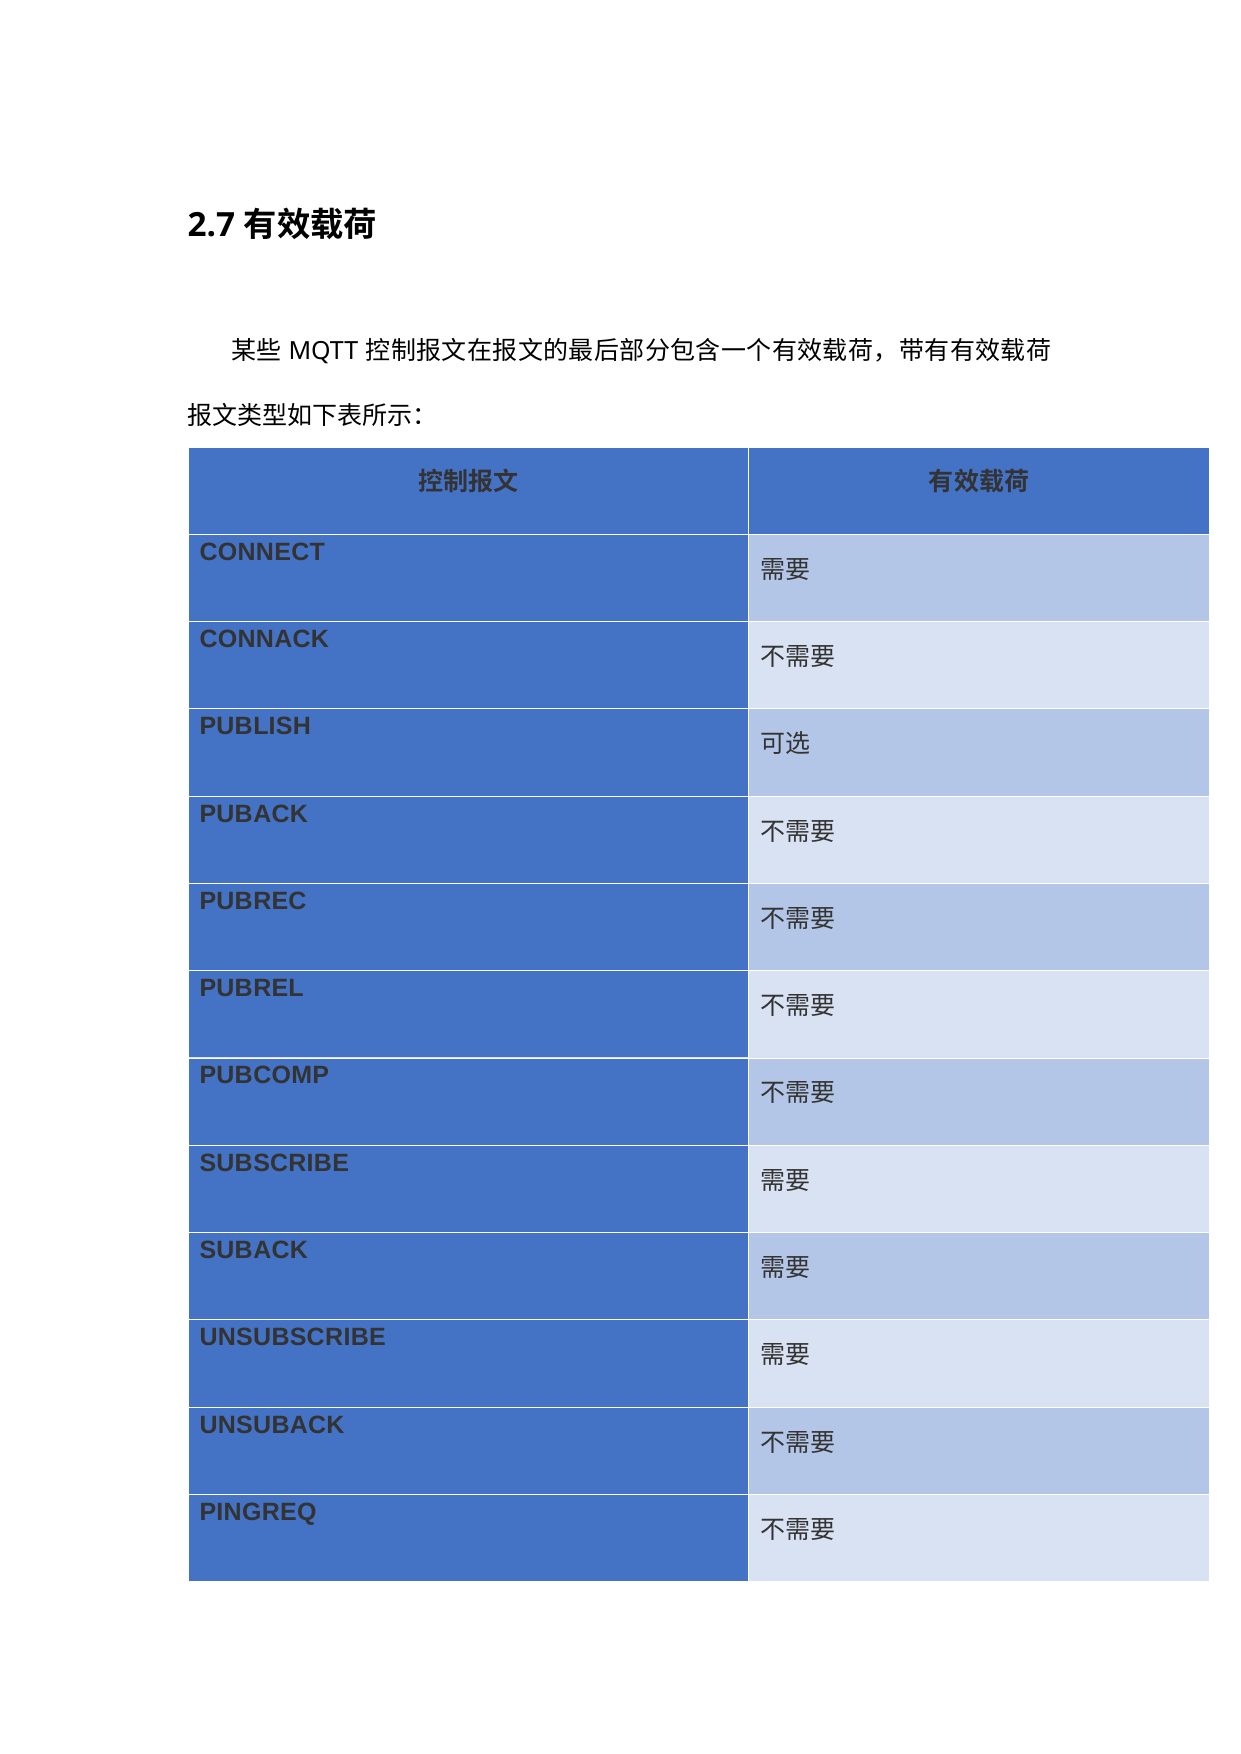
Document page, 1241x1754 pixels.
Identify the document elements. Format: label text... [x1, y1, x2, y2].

table_cell PUBREC [189, 884, 748, 970]
table_header 控制报文 [189, 448, 748, 534]
table_cell 不需要 [749, 622, 1209, 708]
table_cell 不需要 [749, 797, 1209, 883]
table_cell PINGREQ [189, 1495, 748, 1581]
table_cell UNSUBSCRIBE [189, 1320, 748, 1407]
table_cell PUBLISH [189, 709, 748, 796]
table_cell 需要 [749, 535, 1209, 621]
table_cell PUBACK [189, 797, 748, 883]
table_cell 不需要 [749, 1495, 1209, 1581]
table_cell 不需要 [749, 971, 1209, 1057]
table_cell 可选 [749, 709, 1209, 796]
table_cell UNSUBACK [189, 1408, 748, 1494]
table_cell 不需要 [749, 884, 1209, 970]
table_cell CONNECT [189, 535, 748, 621]
table_cell 不需要 [749, 1059, 1209, 1145]
table_cell CONNACK [189, 622, 748, 708]
table_cell 需要 [749, 1146, 1209, 1232]
table_cell 不需要 [749, 1408, 1209, 1494]
table_cell 需要 [749, 1320, 1209, 1407]
table_cell PUBREL [189, 971, 748, 1057]
table_cell SUBSCRIBE [189, 1146, 748, 1232]
table_cell SUBACK [189, 1233, 748, 1319]
table_cell PUBCOMP [189, 1059, 748, 1145]
text 某些 MQTT 控制报文在报文的最后部分包含一个有效载荷，带有有效载荷报文类型如下表所示： [187, 316, 1053, 446]
table_cell 需要 [749, 1233, 1209, 1319]
subtitle 2.7 有效载荷 [187, 189, 1053, 254]
table_header 有效载荷 [749, 448, 1209, 534]
